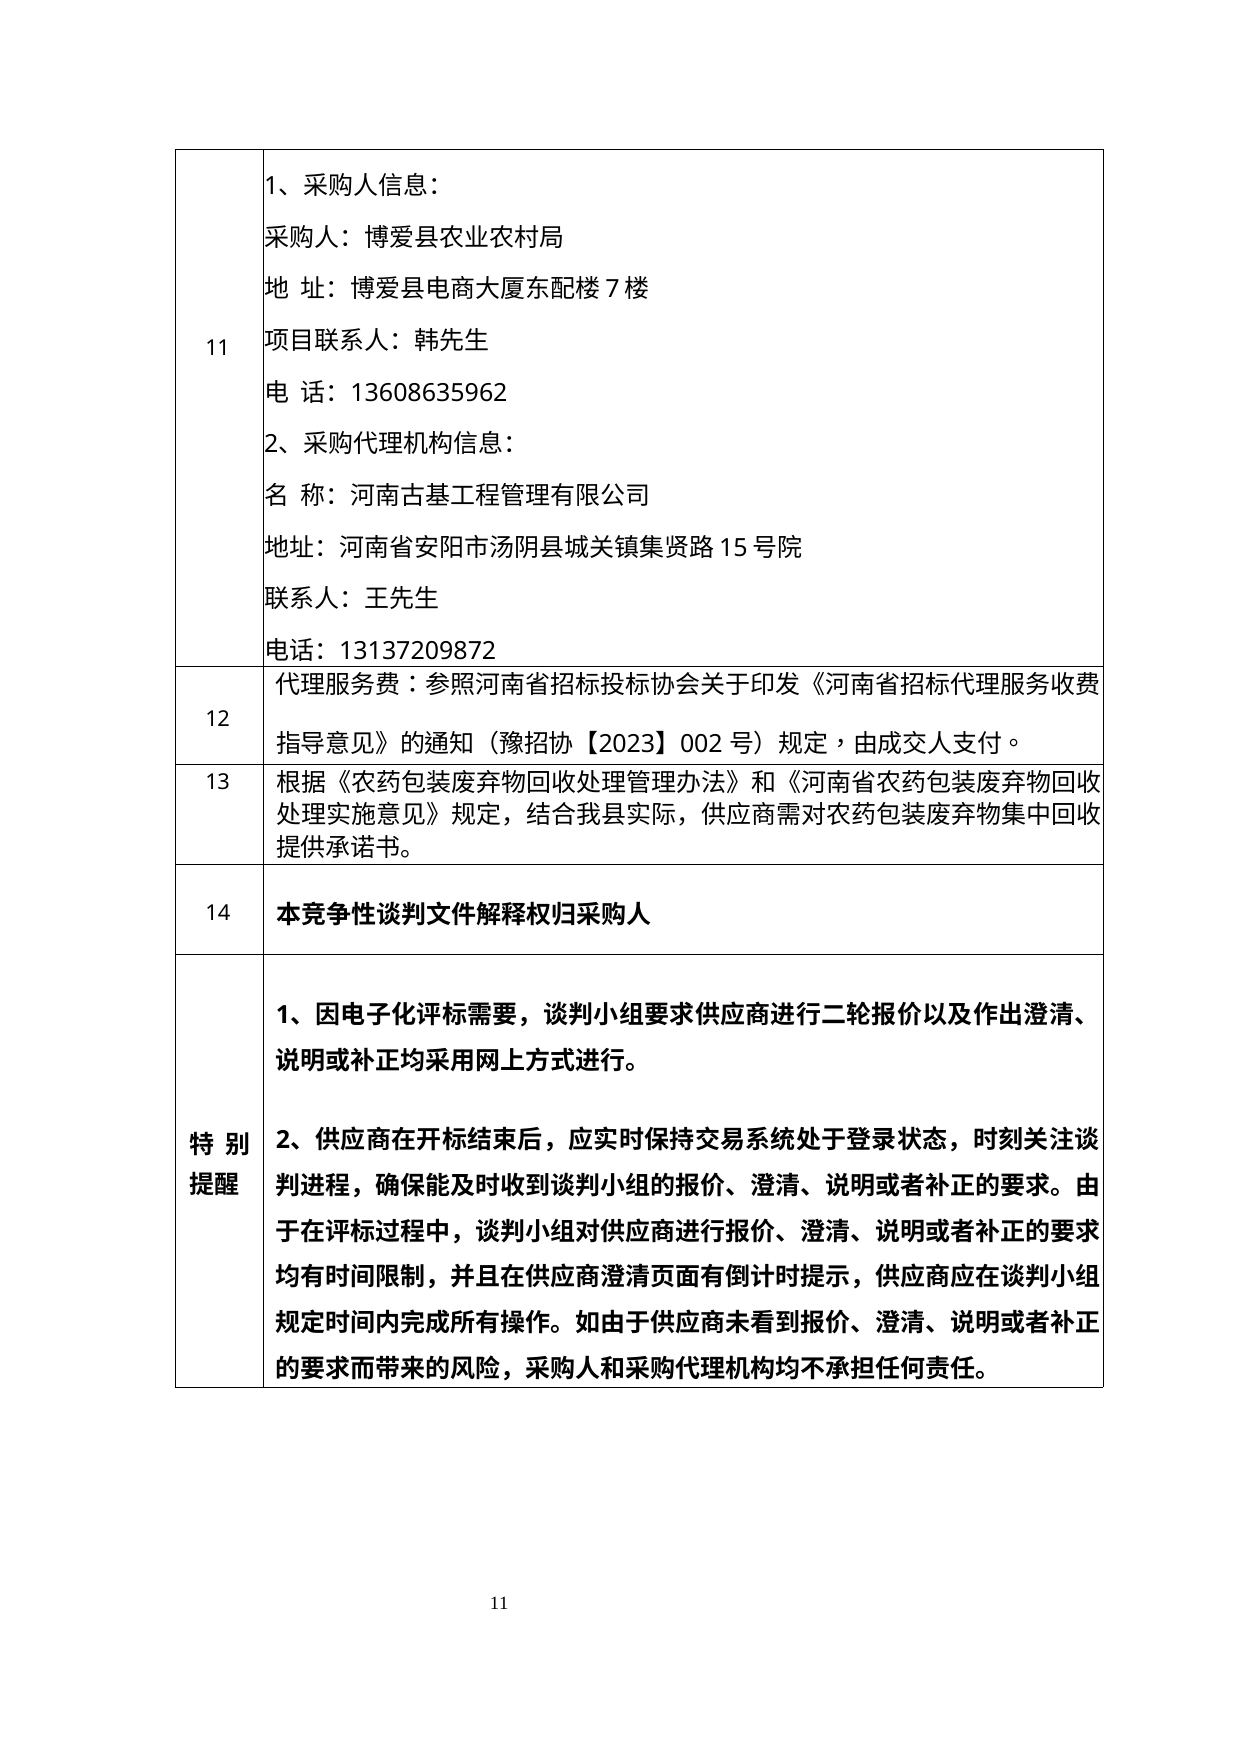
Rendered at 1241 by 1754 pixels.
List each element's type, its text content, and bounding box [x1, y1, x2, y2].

table_cell 12 [176, 667, 263, 764]
table_cell 14 [176, 865, 263, 954]
table_header 11 [176, 150, 263, 666]
table_cell 根据《农药包装废弃物回收处理管理办法》和《河南省农药包装废弃物回收处理实施意见》规定，结合我县实际，供应商需对农药包装废弃物集中回收提供承诺书。 [264, 765, 1103, 864]
table_header 1、采购人信息： 采购人：博爱县农业农村局 地 址：博爱县电商大厦东配楼7楼 项目联系人：韩先生 电 话：13608635962 2、采购代理机构信息： 名 称：河南古基工程管理有限公司 地址：河南省安阳市汤阴县城关镇集贤路15号院 联系人：王先生 电话：13137209872 [264, 150, 1103, 666]
table_cell 代理服务费：参照河南省招标投标协会关于印发《河南省招标代理服务收费 指导意见》的通知（豫招协【2023】002 号）规定，由成交人支付。 [264, 667, 1103, 764]
table_cell 13 [176, 765, 263, 864]
table_cell 1、因电子化评标需要，谈判小组要求供应商进行二轮报价以及作出澄清、说明或补正均采用网上方式进行。 2、供应商在开标结束后，应实时保持交易系统处于登录状态，时刻关注谈判进程，确保能及时收到谈判小组的报价、澄清、说明或者补正的要求。由于在评标过程中，谈判小组对供应商进行报价、澄清、说明或者补正的要求均有时间限制，并且在供应商澄清页面有倒计时提示，供应商应在谈判小组规定时间内完成所有操作。如由于供应商未看到报价、澄清、说明或者补正的要求而带来的风险，采购人和采购代理机构均不承担任何责任。 [264, 955, 1103, 1387]
table_cell 本竞争性谈判文件解释权归采购人 [264, 865, 1103, 954]
table_cell 特别提醒 [176, 955, 263, 1387]
